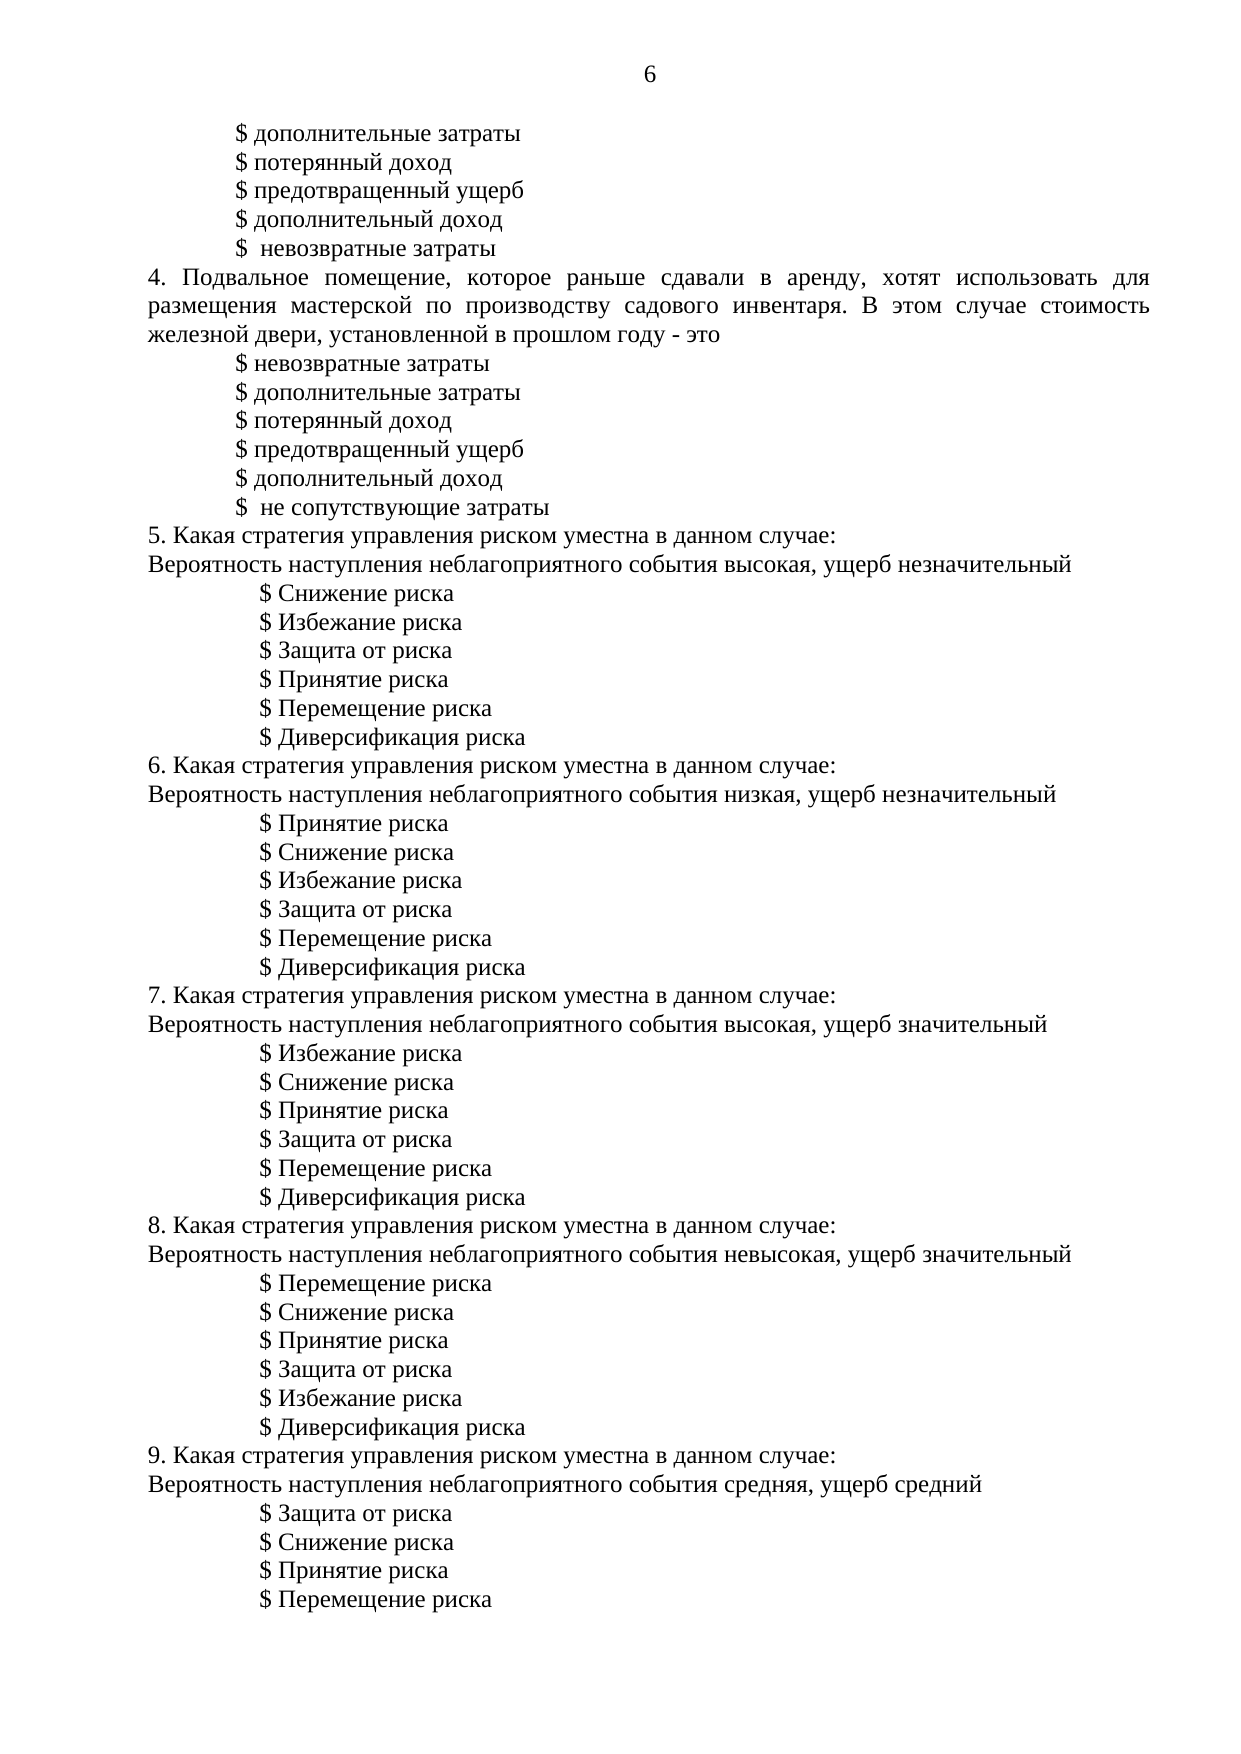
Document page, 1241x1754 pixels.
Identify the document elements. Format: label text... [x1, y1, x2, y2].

text $ Принятие риска [148, 664, 1152, 693]
text $ Избежание риска [148, 607, 1152, 636]
text 5. Какая стратегия управления риском уместна в данном случае: [148, 521, 1152, 549]
text $ потерянный доход [148, 406, 1152, 434]
text $ Снижение риска [148, 1297, 1152, 1326]
text $ Защита от риска [148, 1124, 1152, 1153]
text Вероятность наступления неблагоприятного события высокая, ущерб значительный [148, 1009, 1152, 1038]
text $ Защита от риска [148, 636, 1152, 664]
text $ не сопутствующие затраты [148, 492, 1152, 521]
text Вероятность наступления неблагоприятного события невысокая, ущерб значительный [148, 1239, 1152, 1268]
text $ предотвращенный ущерб [148, 434, 1152, 463]
text $ Принятие риска [148, 1556, 1152, 1584]
text $ Принятие риска [148, 808, 1152, 837]
text Вероятность наступления неблагоприятного события средняя, ущерб средний [148, 1469, 1152, 1498]
text Вероятность наступления неблагоприятного события низкая, ущерб незначительный [148, 779, 1152, 808]
text $ Перемещение риска [148, 923, 1152, 952]
text $ Защита от риска [148, 894, 1152, 923]
text $ дополнительный доход [148, 463, 1152, 492]
text $ дополнительные затраты [148, 377, 1152, 406]
text $ Принятие риска [148, 1096, 1152, 1124]
text $ Перемещение риска [148, 1268, 1152, 1297]
text $ предотвращенный ущерб [148, 176, 1152, 204]
text $ дополнительные затраты [148, 118, 1152, 147]
text $ Перемещение риска [148, 1584, 1152, 1613]
text $ Избежание риска [148, 866, 1152, 894]
text 7. Какая стратегия управления риском уместна в данном случае: [148, 981, 1152, 1009]
text $ Избежание риска [148, 1383, 1152, 1412]
text $ невозвратные затраты [148, 348, 1152, 377]
text 9. Какая стратегия управления риском уместна в данном случае: [148, 1441, 1152, 1469]
text 4. Подвальное помещение, которое раньше сдавали в аренду, хотят использовать для размещения мастерской по производству садового инвентаря. В этом случае стоимость железной двери, установленной в прошлом году - это [148, 262, 1152, 348]
text $ Перемещение риска [148, 693, 1152, 722]
text $ Диверсификация риска [148, 722, 1152, 751]
text $ Снижение риска [148, 1067, 1152, 1096]
text $ невозвратные затраты [148, 233, 1152, 262]
text Вероятность наступления неблагоприятного события высокая, ущерб незначительный [148, 549, 1152, 578]
text $ Избежание риска [148, 1038, 1152, 1067]
text $ Диверсификация риска [148, 952, 1152, 981]
text $ Снижение риска [148, 1527, 1152, 1556]
text $ Снижение риска [148, 578, 1152, 607]
text $ Диверсификация риска [148, 1412, 1152, 1441]
text $ Защита от риска [148, 1354, 1152, 1383]
text $ Перемещение риска [148, 1153, 1152, 1182]
text $ Принятие риска [148, 1326, 1152, 1354]
text $ Диверсификация риска [148, 1182, 1152, 1211]
text $ Снижение риска [148, 837, 1152, 866]
text $ дополнительный доход [148, 204, 1152, 233]
text $ Защита от риска [148, 1498, 1152, 1527]
text $ потерянный доход [148, 147, 1152, 176]
text 8. Какая стратегия управления риском уместна в данном случае: [148, 1211, 1152, 1239]
text 6. Какая стратегия управления риском уместна в данном случае: [148, 751, 1152, 779]
